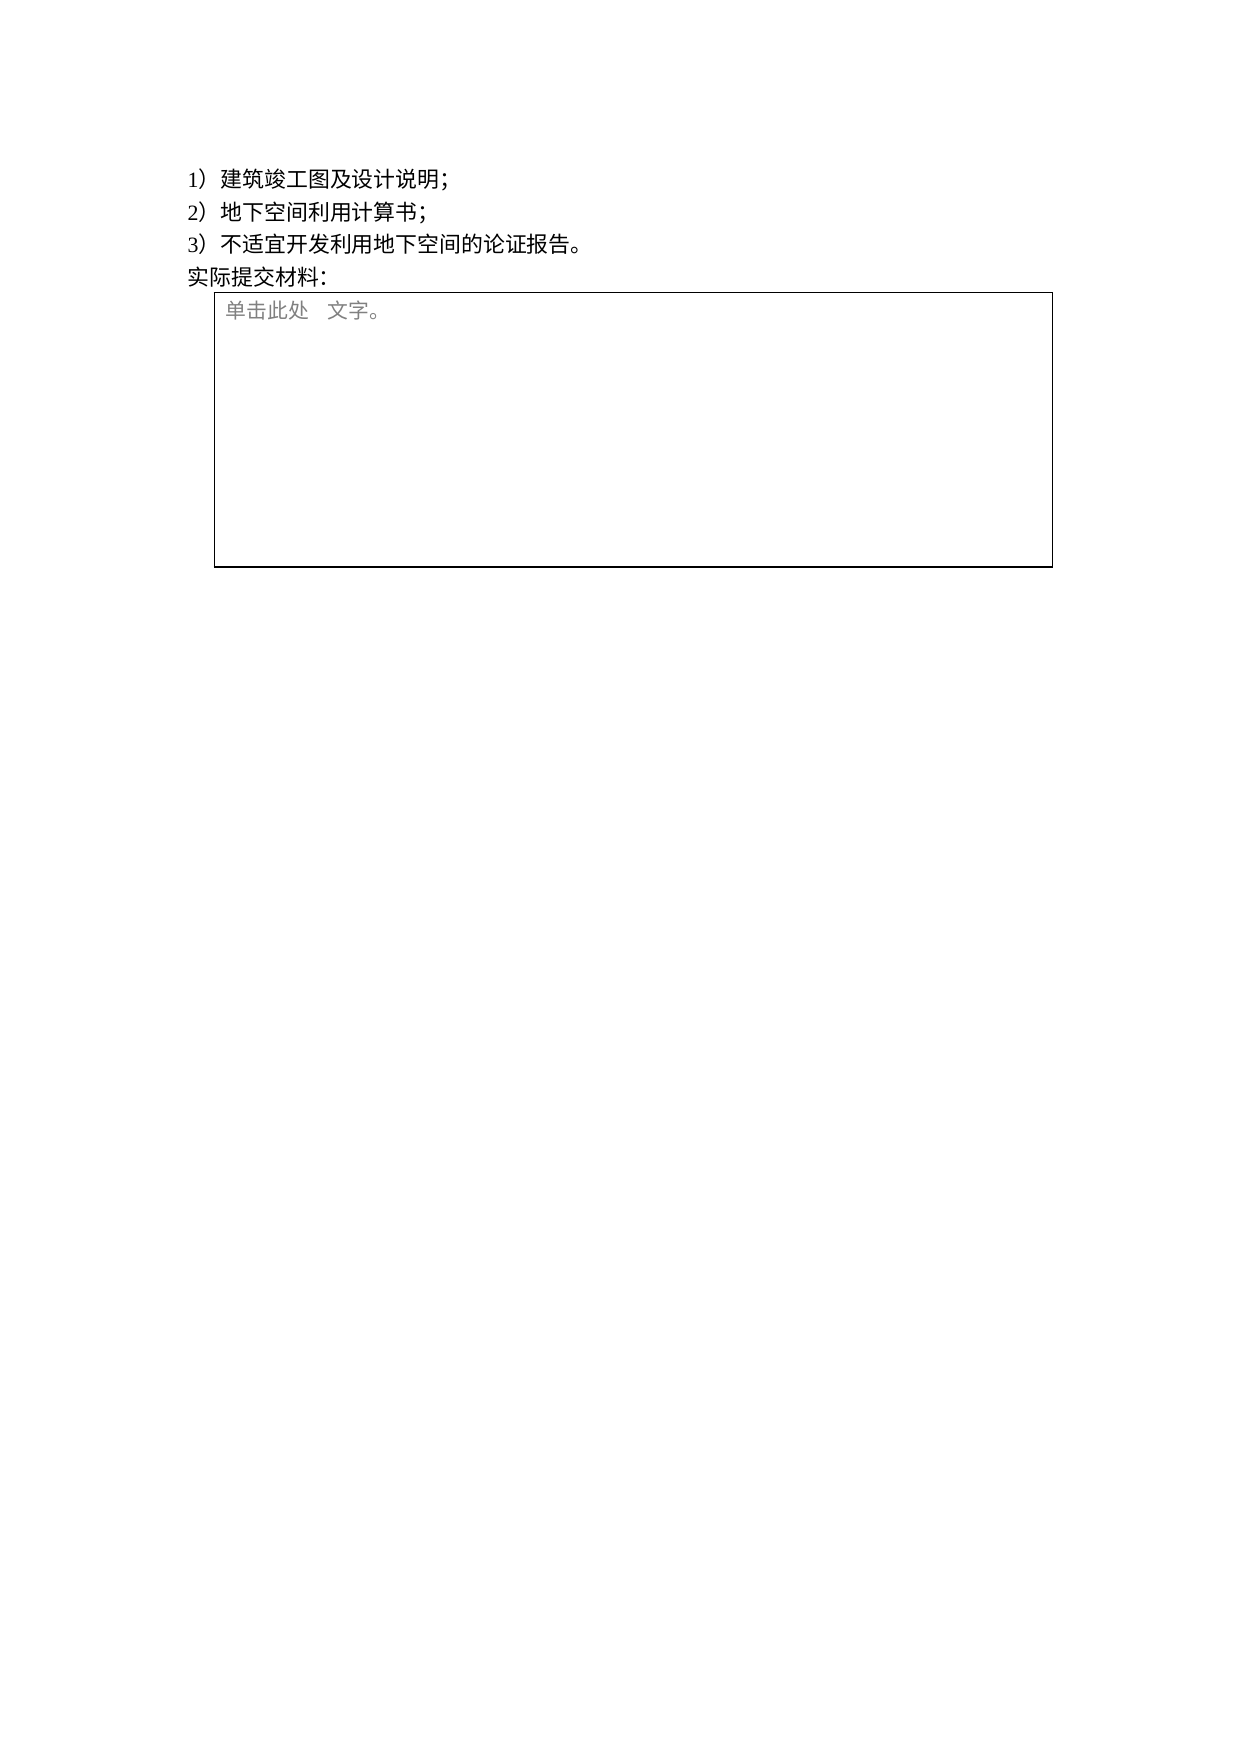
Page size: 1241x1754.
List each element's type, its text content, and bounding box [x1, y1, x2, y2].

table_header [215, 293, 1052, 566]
text 3）不适宜开发利用地下空间的论证报告。 [187, 227, 1053, 259]
text 2）地下空间利用计算书； [187, 194, 1053, 227]
text 实际提交材料： [187, 259, 1053, 292]
text 1）建筑竣工图及设计说明； [187, 162, 1053, 194]
